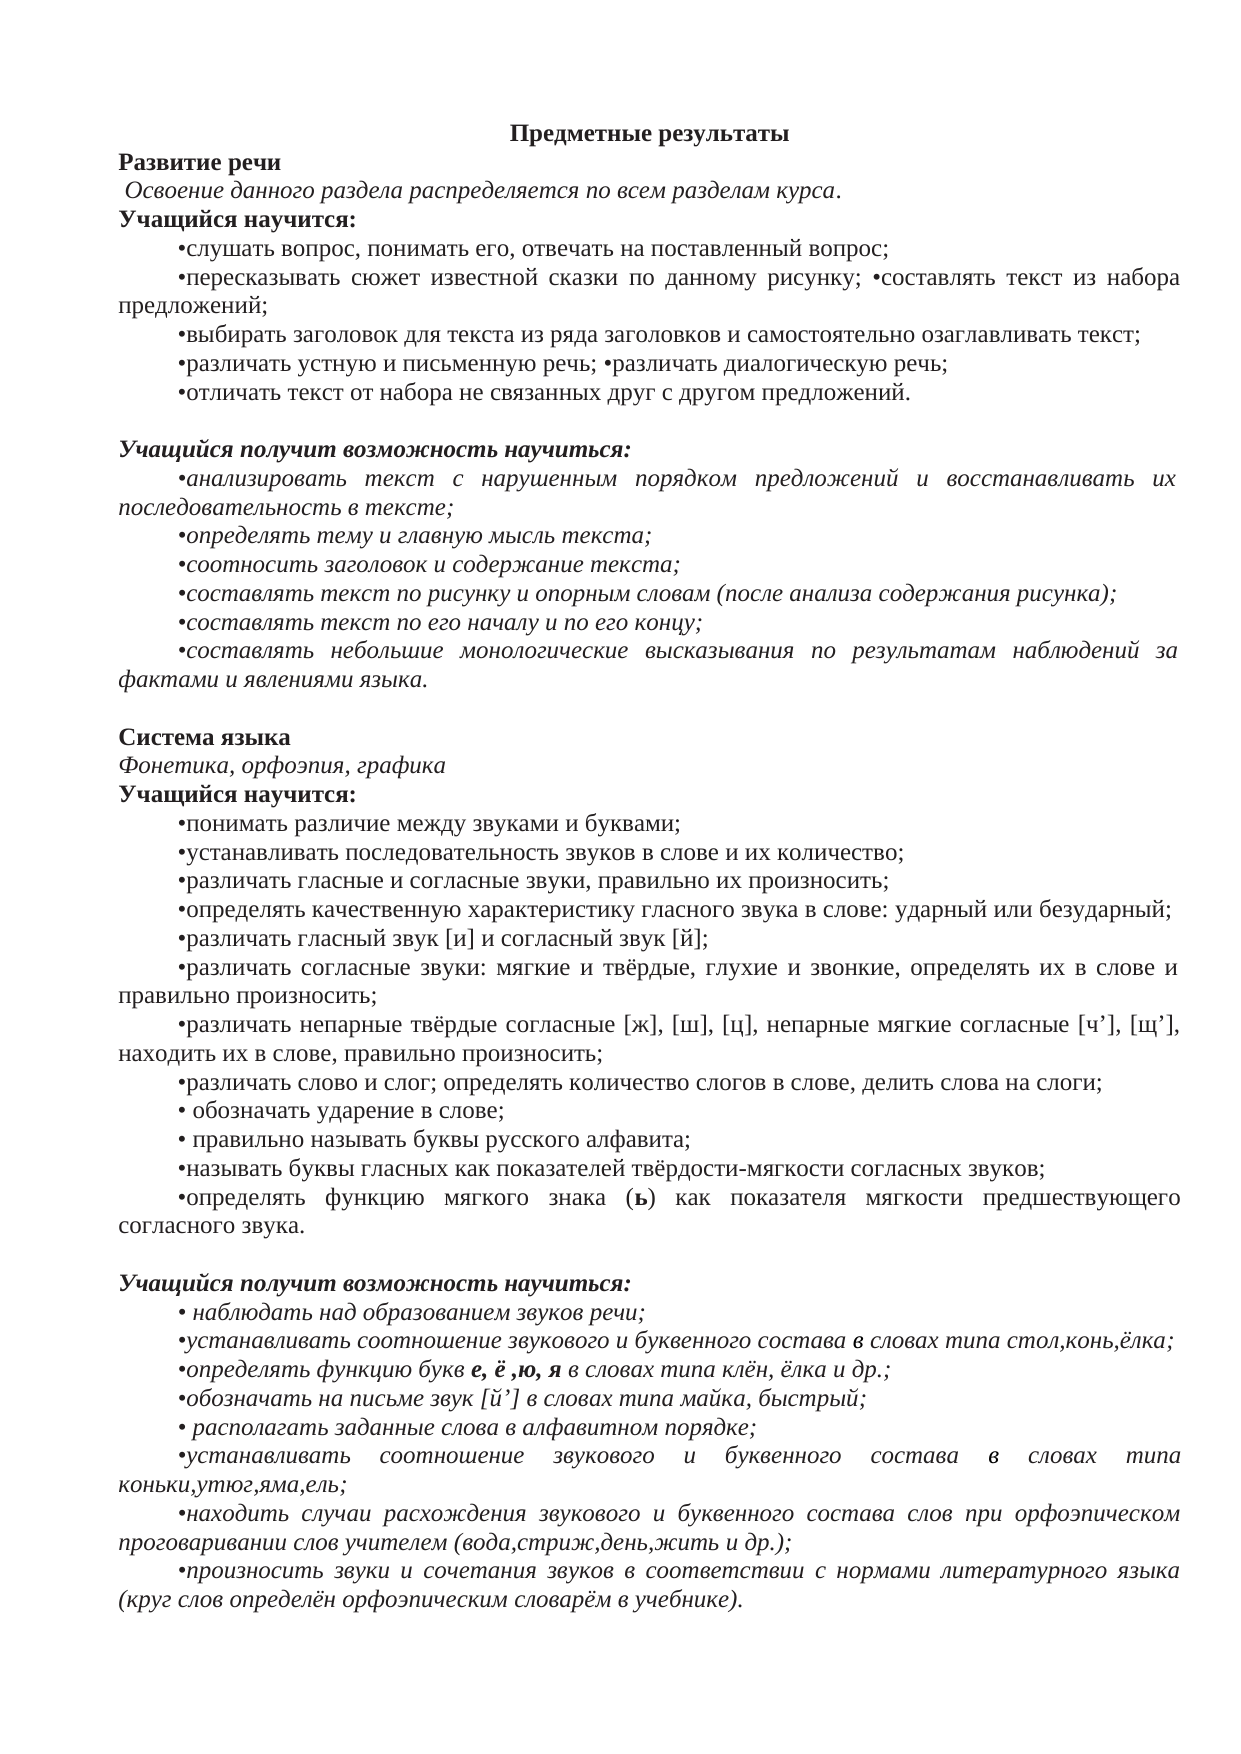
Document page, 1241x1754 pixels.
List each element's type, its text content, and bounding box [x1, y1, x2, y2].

text •составлять текст по рисунку и опорным словам (после анализа содержания рисунка); [118, 578, 1179, 607]
text •выбирать заголовок для текста из ряда заголовков и самостоятельно озаглавливать текст; [118, 319, 1179, 348]
text Учащийся получит возможность научиться: [118, 1268, 1181, 1297]
text Развитие речи [118, 147, 1181, 176]
text •произносить звуки и сочетания звуков в соответствии с нормами литературного языка (круг слов определён орфоэпическим словарём в учебнике). [118, 1556, 1181, 1613]
text •определять тему и главную мысль текста; [118, 521, 1002, 549]
text •пересказывать сюжет известной сказки по данному рисунку; •составлять текст из набора предложений; [118, 262, 1181, 319]
text •слушать вопрос, понимать его, отвечать на поставленный вопрос; [118, 233, 1181, 262]
text Освоение данного раздела распределяется по всем разделам курса. [118, 176, 1181, 204]
text •анализировать текст с нарушенным порядком предложений и восстанавливать их последовательность в тексте; [118, 463, 1177, 521]
text •понимать различие между звуками и буквами; [118, 808, 1181, 837]
text • располагать заданные слова в алфавитном порядке; [118, 1412, 1181, 1441]
text •составлять небольшие монологические высказывания по результатам наблюдений за фактами и явлениями языка. [118, 636, 1179, 693]
text •устанавливать последовательность звуков в слове и их количество; [118, 837, 1181, 866]
text •устанавливать соотношение звукового и буквенного состава в словах типа коньки,утюг,яма,ель; [118, 1441, 1181, 1498]
text •различать гласный звук [и] и согласный звук [й]; [118, 923, 1181, 952]
text • правильно называть буквы русского алфавита; [118, 1124, 1181, 1153]
text •называть буквы гласных как показателей твёрдости-мягкости согласных звуков; [118, 1153, 1181, 1182]
text •различать согласные звуки: мягкие и твёрдые, глухие и звонкие, определять их в слове и правильно произносить; [118, 952, 1179, 1009]
text Система языка [118, 722, 1181, 751]
text Предметные результаты [118, 118, 1181, 147]
text •обозначать на письме звук [й’] в словах типа майка, быстрый; [118, 1383, 1181, 1412]
text Учащийся научится: [118, 204, 1181, 233]
text •различать гласные и согласные звуки, правильно их произносить; [118, 866, 1181, 894]
text • обозначать ударение в слове; [118, 1096, 1181, 1124]
text • наблюдать над образованием звуков речи; [118, 1297, 1181, 1326]
text •определять качественную характеристику гласного звука в слове: ударный или безударный; [118, 894, 1179, 923]
text •различать непарные твёрдые согласные [ж], [ш], [ц], непарные мягкие согласные [ч’], [щ’], находить их в слове, правильно произносить; [118, 1009, 1181, 1067]
text Фонетика, орфоэпия, графика [118, 751, 1181, 779]
text •различать слово и слог; определять количество слогов в слове, делить слова на слоги; [118, 1067, 1179, 1096]
text •составлять текст по его началу и по его концу; [118, 607, 1181, 636]
text •определять функцию букв е, ё ,ю, я в словах типа клён, ёлка и др.; [118, 1354, 1181, 1383]
text •находить случаи расхождения звукового и буквенного состава слов при орфоэпическом проговаривании слов учителем (вода,стриж,день,жить и др.); [118, 1498, 1181, 1556]
text •соотносить заголовок и содержание текста; [118, 549, 1002, 578]
text •различать устную и письменную речь; •различать диалогическую речь; [118, 348, 950, 377]
text •устанавливать соотношение звукового и буквенного состава в словах типа стол,конь,ёлка; [118, 1326, 1181, 1354]
text Учащийся получит возможность научиться: [118, 434, 1181, 463]
text Учащийся научится: [118, 779, 1181, 808]
text •отличать текст от набора не связанных друг с другом предложений. [118, 377, 1179, 406]
text •определять функцию мягкого знака (ь) как показателя мягкости предшествующего согласного звука. [118, 1182, 1181, 1239]
